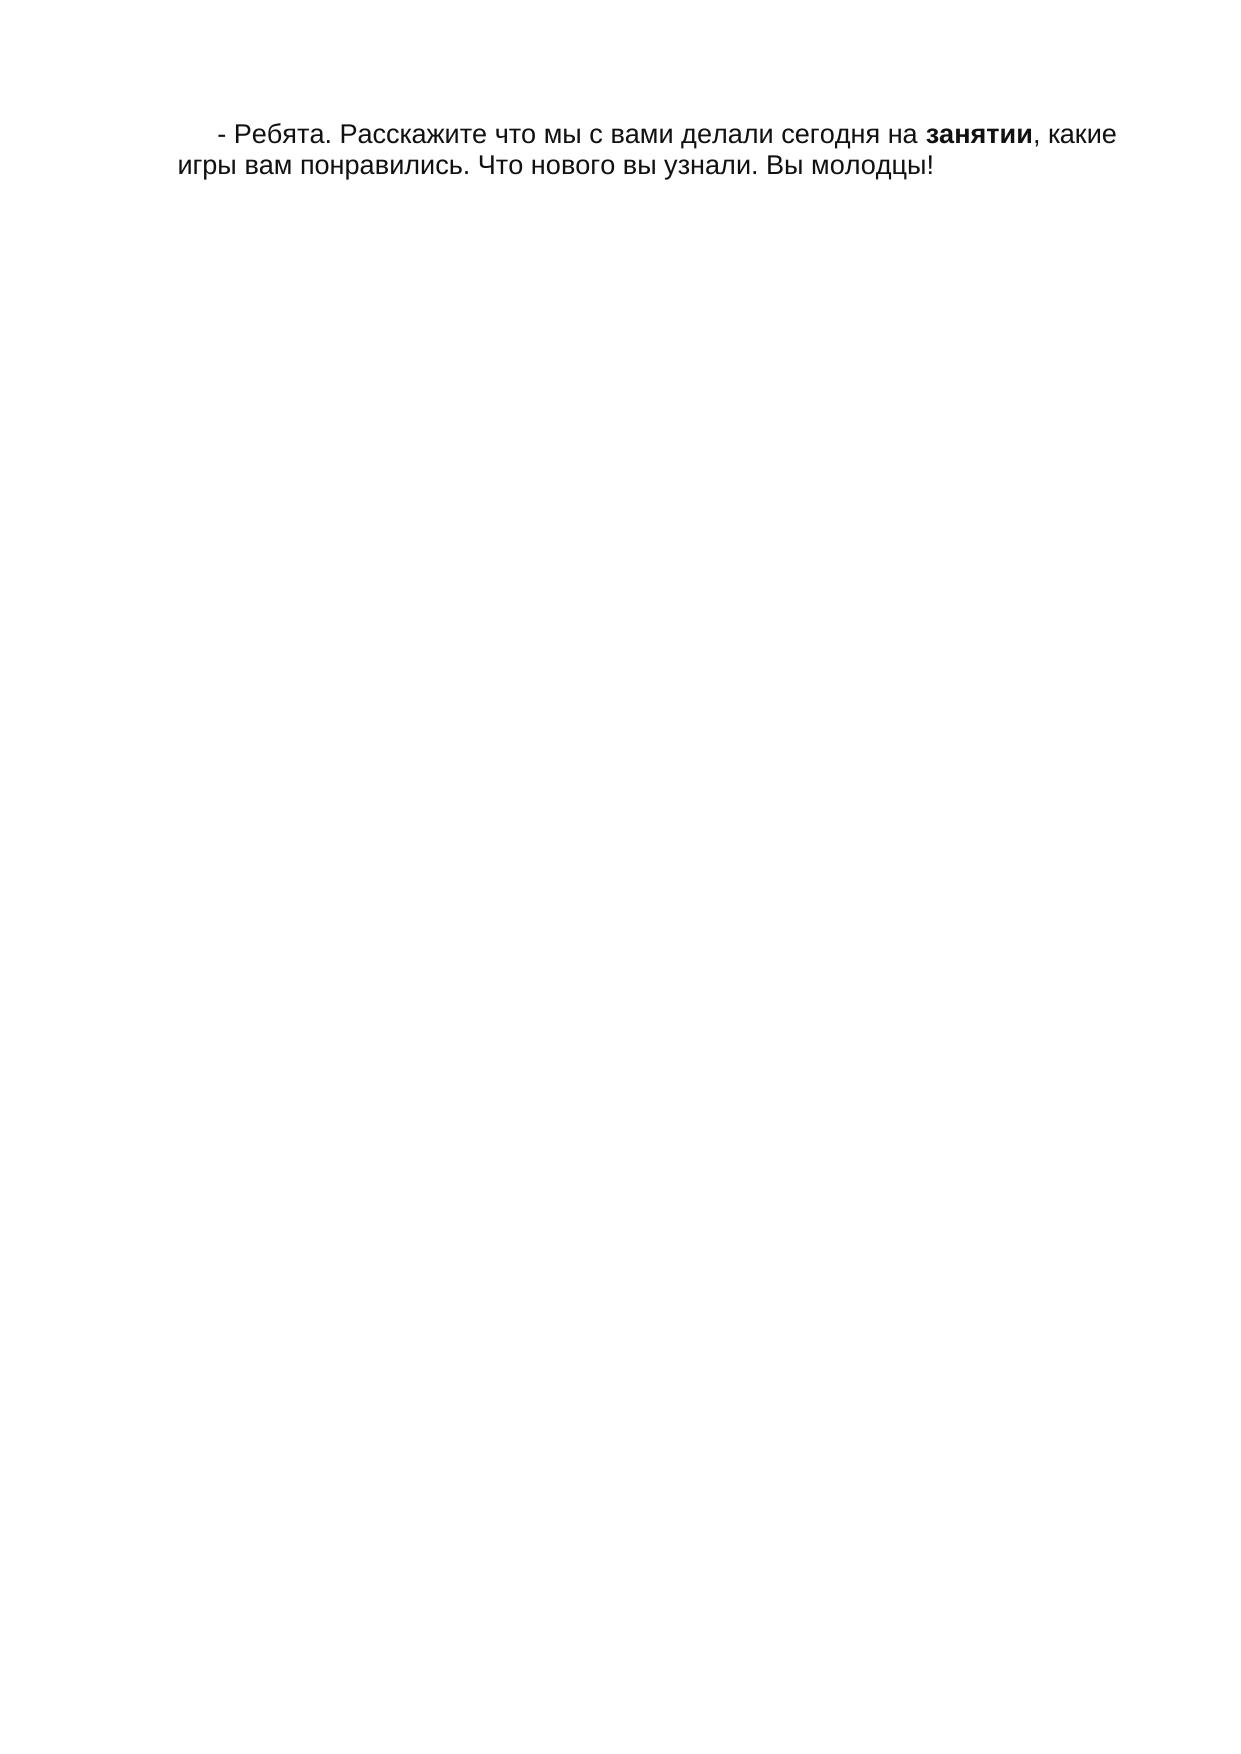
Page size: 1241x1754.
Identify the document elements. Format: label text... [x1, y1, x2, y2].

text - Ребята. Расскажите что мы с вами делали сегодня на занятии, какие игры вам понравились. Что нового вы узнали. Вы молодцы! [177, 118, 1152, 181]
